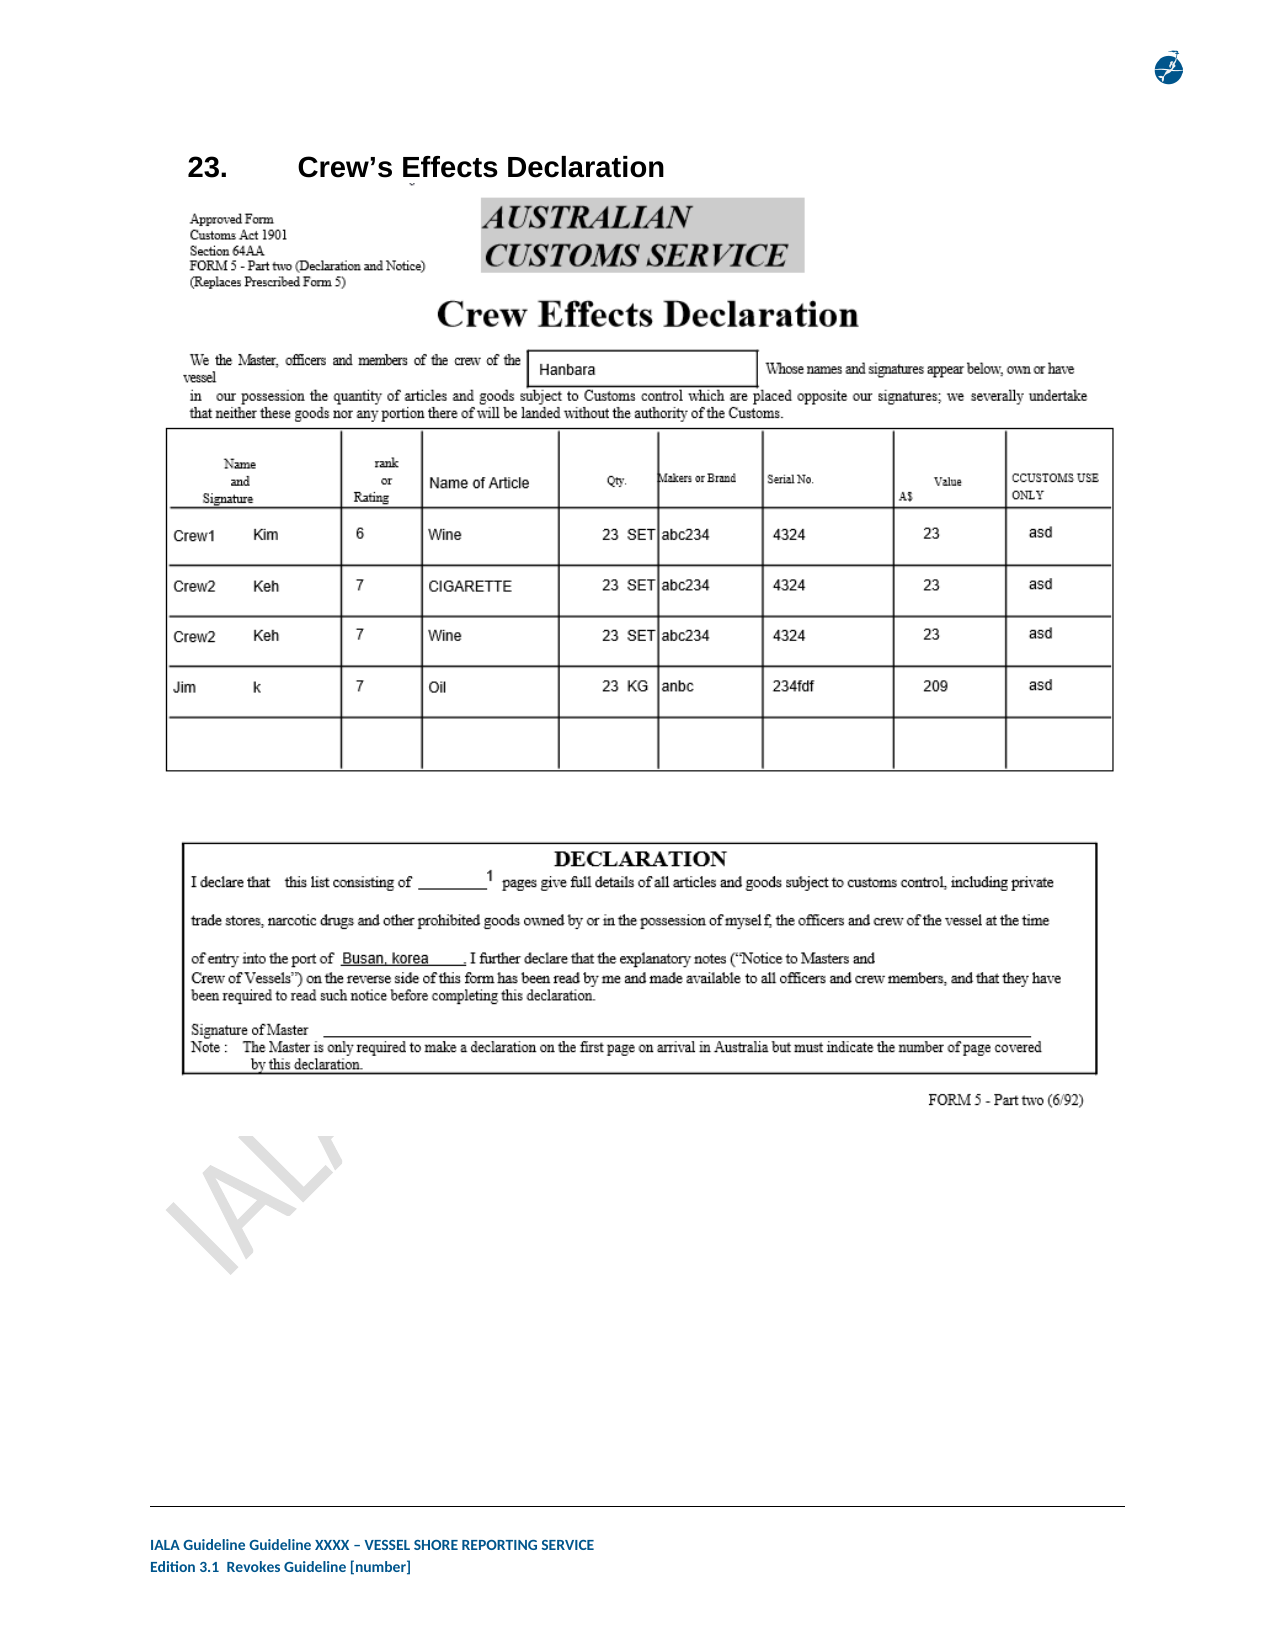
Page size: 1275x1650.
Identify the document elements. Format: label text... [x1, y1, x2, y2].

picture [1123, 0, 1242, 119]
picture [150, 183, 1125, 1136]
list Crew’s Effects Declaration [187, 150, 1125, 183]
